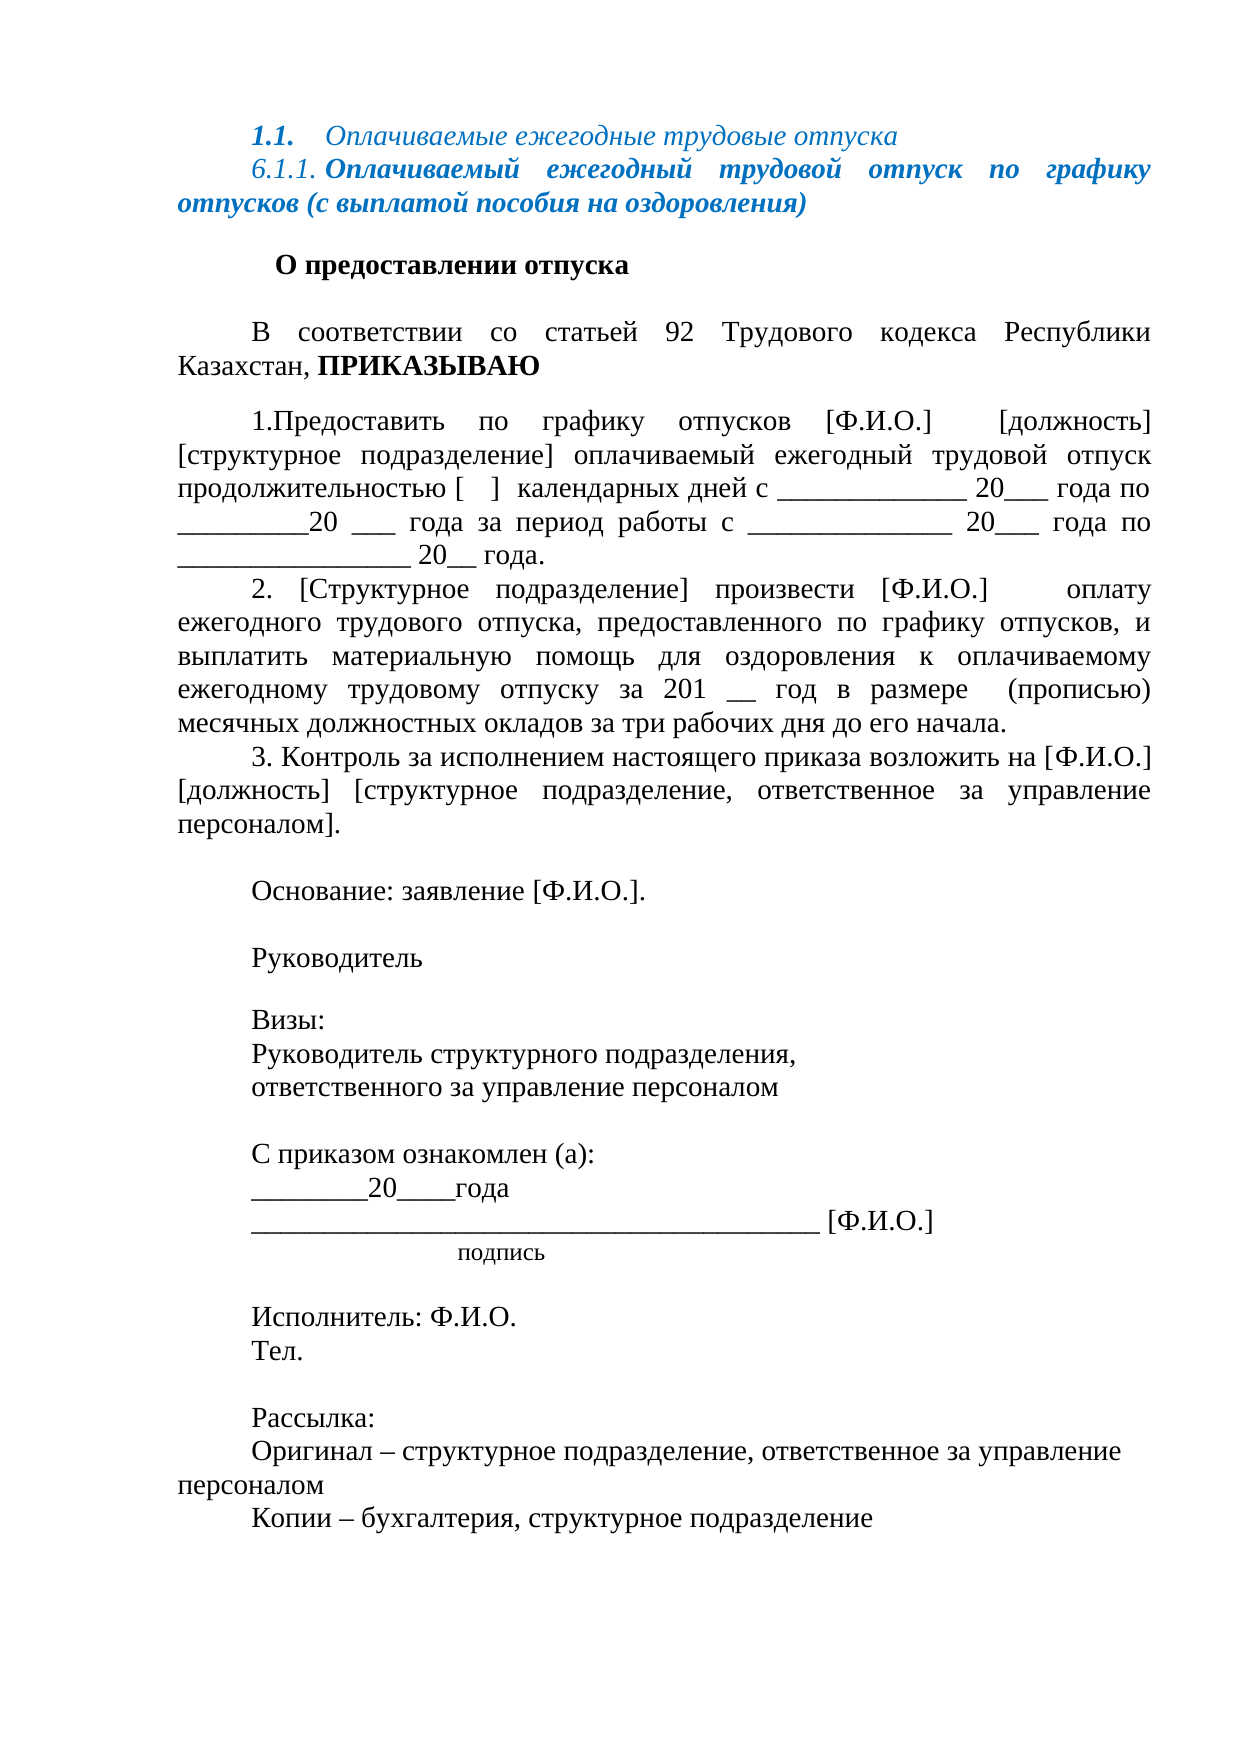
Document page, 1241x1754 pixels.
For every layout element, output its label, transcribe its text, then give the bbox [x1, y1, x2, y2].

text 2. [Структурное подразделение] произвести [Ф.И.О.] оплату ежегодного трудового отпуска, предоставленного по графику отпусков, и выплатить материальную помощь для оздоровления к оплачиваемому ежегодному трудовому отпуску за 201 __ год в размере (прописью) месячных должностных окладов за три рабочих дня до его начала. [177, 571, 1152, 739]
text 3. Контроль за исполнением настоящего приказа возложить на [Ф.И.О.] [должность] [структурное подразделение, ответственное за управление персоналом]. [177, 739, 1152, 839]
text Руководитель [177, 940, 1152, 973]
text С приказом ознакомлен (а): [177, 1136, 1152, 1170]
list _______________________________________ [Ф.И.О.] [177, 1203, 1152, 1237]
text 1.Предоставить по графику отпусков [Ф.И.О.] [должность] [структурное подразделение] оплачиваемый ежегодный трудовой отпуск продолжительностью [ ] календарных дней с _____________ 20___ года по _________20 ___ года за период работы с ______________ 20___ года по ________________ 20__ года. [177, 403, 1152, 571]
list подпись [177, 1237, 1152, 1266]
text Визы: [177, 1002, 1152, 1036]
text Рассылка: [177, 1400, 1152, 1433]
text Копии – бухгалтерия, структурное подразделение [177, 1501, 1152, 1534]
text Руководитель структурного подразделения, [177, 1036, 1152, 1069]
subtitle Оплачиваемый ежегодный трудовой отпуск по графику отпусков (с выплатой пособия на оздоровления) [177, 152, 1152, 219]
list ________20____года [177, 1170, 1152, 1203]
subtitle Оплачиваемые ежегодные трудовые отпуска [177, 118, 1152, 152]
text В соответствии со статьей 92 Трудового кодекса Республики Казахстан, ПРИКАЗЫВАЮ [177, 314, 1152, 382]
text Оригинал – структурное подразделение, ответственное за управление персоналом [177, 1433, 1152, 1501]
text Исполнитель: Ф.И.О. [177, 1299, 1152, 1333]
text Тел. [177, 1333, 1152, 1366]
text Основание: заявление [Ф.И.О.]. [177, 873, 1152, 906]
text О предоставлении отпуска [177, 247, 1152, 281]
text ответственного за управление персоналом [177, 1069, 1152, 1103]
